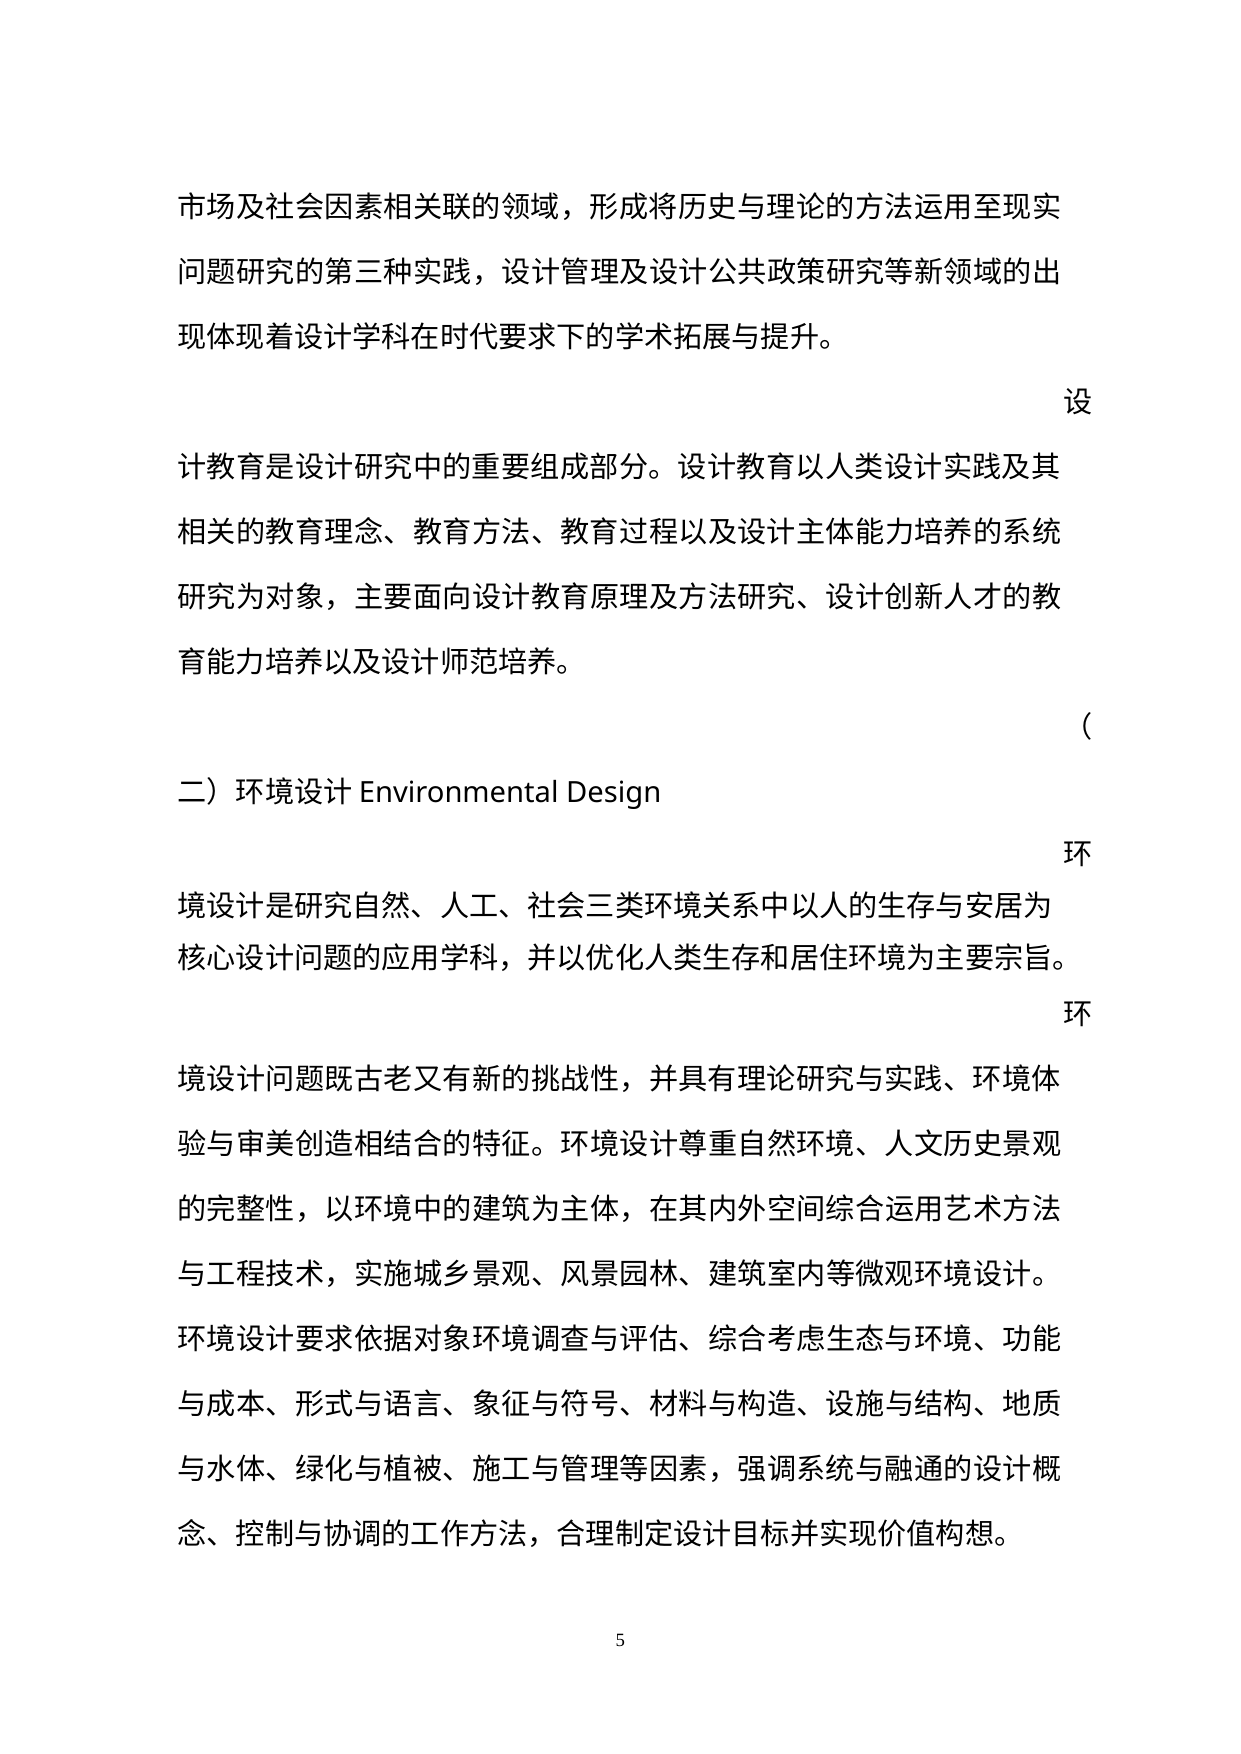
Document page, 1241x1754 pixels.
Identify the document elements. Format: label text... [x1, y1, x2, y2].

text （二）环境设计 Environmental Design [177, 693, 1063, 823]
text 环境设计是研究自然、人工、社会三类环境关系中以人的生存与安居为核心设计问题的应用学科，并以优化人类生存和居住环境为主要宗旨。 [177, 823, 1063, 979]
text 设计教育是设计研究中的重要组成部分。设计教育以人类设计实践及其相关的教育理念、教育方法、教育过程以及设计主体能力培养的系统研究为对象，主要面向设计教育原理及方法研究、设计创新人才的教育能力培养以及设计师范培养。 [177, 368, 1063, 693]
text 环境设计问题既古老又有新的挑战性，并具有理论研究与实践、环境体验与审美创造相结合的特征。环境设计尊重自然环境、人文历史景观的完整性，以环境中的建筑为主体，在其内外空间综合运用艺术方法与工程技术，实施城乡景观、风景园林、建筑室内等微观环境设计。环境设计要求依据对象环境调查与评估、综合考虑生态与环境、功能与成本、形式与语言、象征与符号、材料与构造、设施与结构、地质与水体、绿化与植被、施工与管理等因素，强调系统与融通的设计概念、控制与协调的工作方法，合理制定设计目标并实现价值构想。 [177, 979, 1063, 1564]
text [177, 173, 1063, 368]
